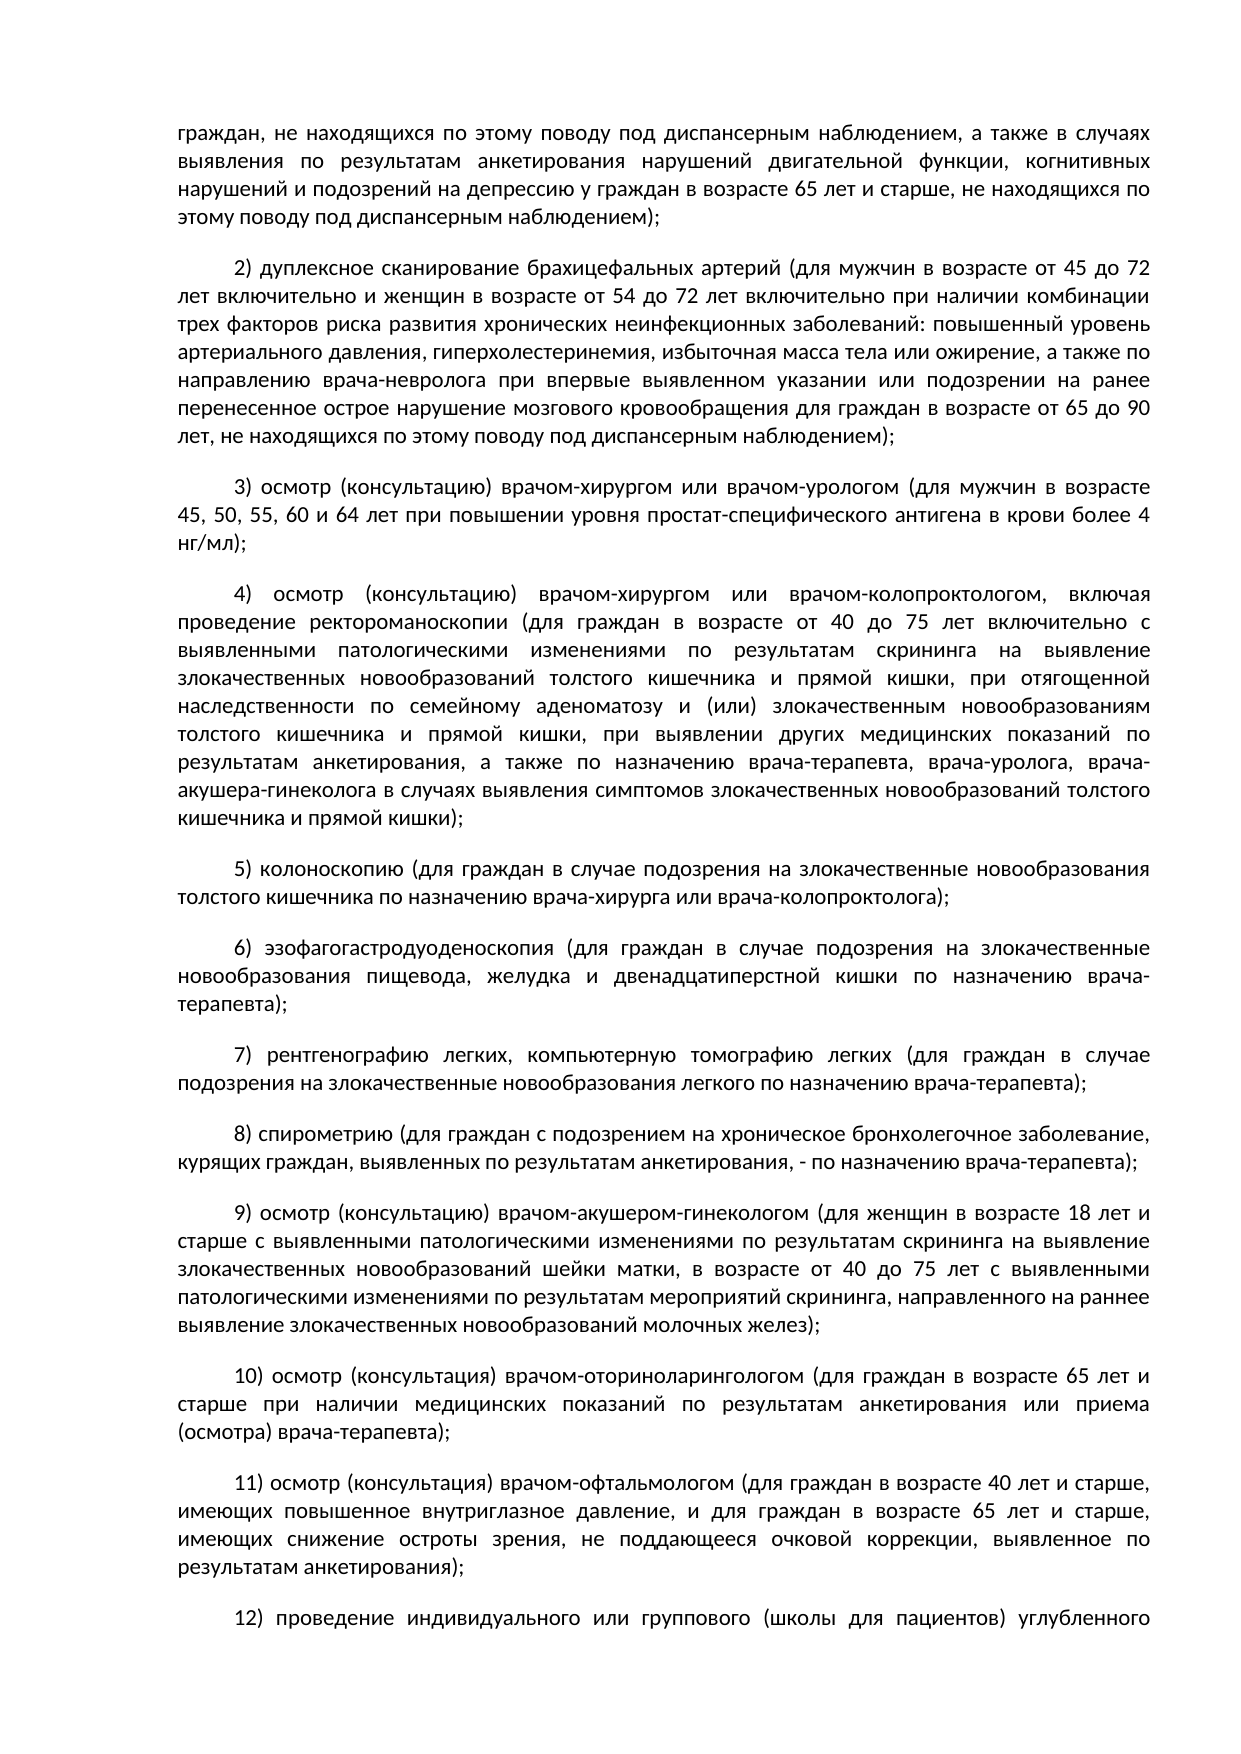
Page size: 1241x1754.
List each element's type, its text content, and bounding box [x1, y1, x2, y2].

text 6) эзофагогастродуоденоскопия (для граждан в случае подозрения на злокачественные новообразования пищевода, желудка и двенадцатиперстной кишки по назначению врача-терапевта); [177, 933, 1152, 1017]
text 4) осмотр (консультацию) врачом-хирургом или врачом-колопроктологом, включая проведение ректороманоскопии (для граждан в возрасте от 40 до 75 лет включительно с выявленными патологическими изменениями по результатам скрининга на выявление злокачественных новообразований толстого кишечника и прямой кишки, при отягощенной наследственности по семейному аденоматозу и (или) злокачественным новообразованиям толстого кишечника и прямой кишки, при выявлении других медицинских показаний по результатам анкетирования, а также по назначению врача-терапевта, врача-уролога, врача-акушера-гинеколога в случаях выявления симптомов злокачественных новообразований толстого кишечника и прямой кишки); [177, 579, 1152, 831]
text 2) дуплексное сканирование брахицефальных артерий (для мужчин в возрасте от 45 до 72 лет включительно и женщин в возрасте от 54 до 72 лет включительно при наличии комбинации трех факторов риска развития хронических неинфекционных заболеваний: повышенный уровень артериального давления, гиперхолестеринемия, избыточная масса тела или ожирение, а также по направлению врача-невролога при впервые выявленном указании или подозрении на ранее перенесенное острое нарушение мозгового кровообращения для граждан в возрасте от 65 до 90 лет, не находящихся по этому поводу под диспансерным наблюдением); [177, 253, 1152, 449]
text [177, 1603, 1152, 1631]
text 9) осмотр (консультацию) врачом-акушером-гинекологом (для женщин в возрасте 18 лет и старше с выявленными патологическими изменениями по результатам скрининга на выявление злокачественных новообразований шейки матки, в возрасте от 40 до 75 лет с выявленными патологическими изменениями по результатам мероприятий скрининга, направленного на раннее выявление злокачественных новообразований молочных желез); [177, 1198, 1152, 1338]
text 10) осмотр (консультация) врачом-оториноларингологом (для граждан в возрасте 65 лет и старше при наличии медицинских показаний по результатам анкетирования или приема (осмотра) врача-терапевта); [177, 1361, 1152, 1445]
text 3) осмотр (консультацию) врачом-хирургом или врачом-урологом (для мужчин в возрасте 45, 50, 55, 60 и 64 лет при повышении уровня простат-специфического антигена в крови более 4 нг/мл); [177, 472, 1152, 556]
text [177, 118, 1152, 230]
text 11) осмотр (консультация) врачом-офтальмологом (для граждан в возрасте 40 лет и старше, имеющих повышенное внутриглазное давление, и для граждан в возрасте 65 лет и старше, имеющих снижение остроты зрения, не поддающееся очковой коррекции, выявленное по результатам анкетирования); [177, 1468, 1152, 1580]
text 5) колоноскопию (для граждан в случае подозрения на злокачественные новообразования толстого кишечника по назначению врача-хирурга или врача-колопроктолога); [177, 854, 1152, 910]
text 7) рентгенографию легких, компьютерную томографию легких (для граждан в случае подозрения на злокачественные новообразования легкого по назначению врача-терапевта); [177, 1040, 1152, 1096]
text 8) спирометрию (для граждан с подозрением на хроническое бронхолегочное заболевание, курящих граждан, выявленных по результатам анкетирования, - по назначению врача-терапевта); [177, 1119, 1152, 1175]
